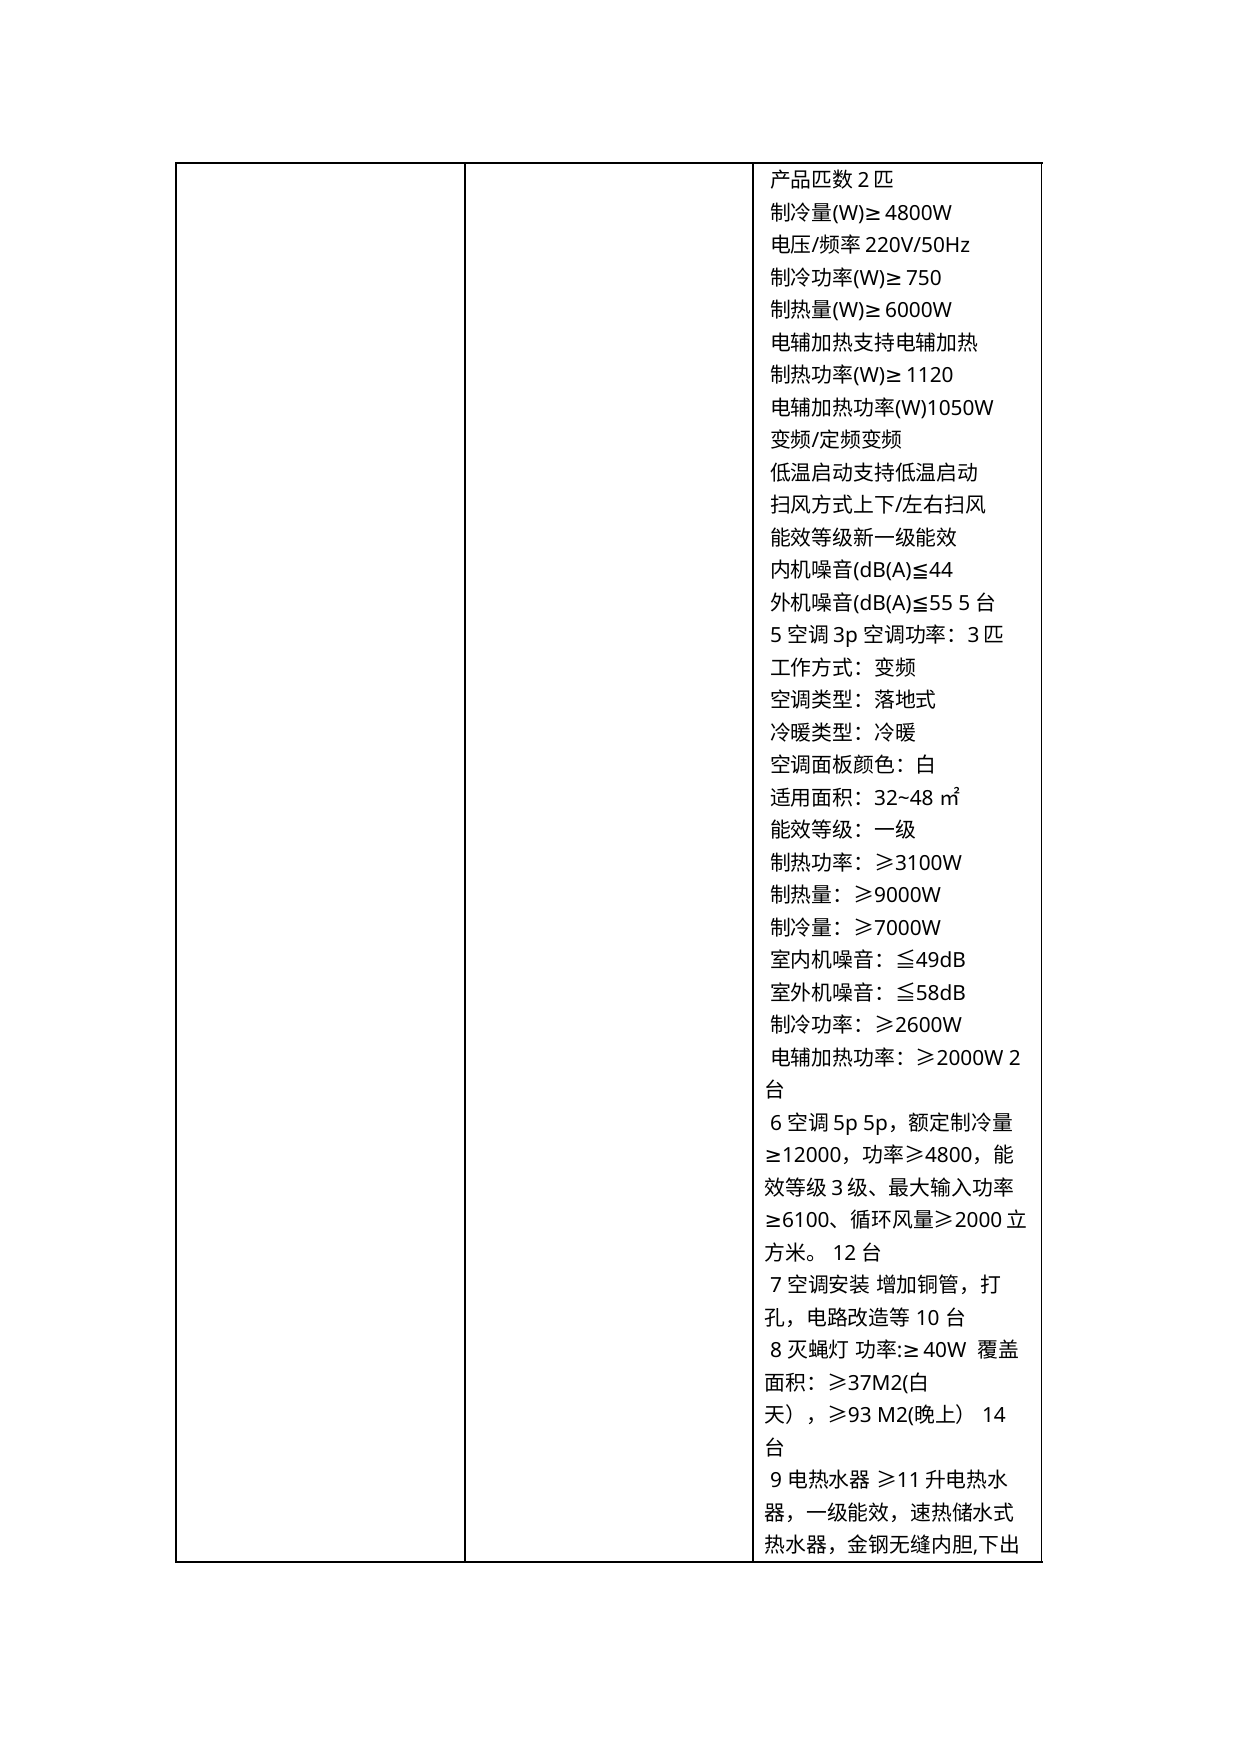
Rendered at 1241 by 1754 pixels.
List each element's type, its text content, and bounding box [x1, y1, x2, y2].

table_cell [466, 164, 752, 1561]
table_cell 5 [177, 164, 464, 1561]
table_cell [754, 164, 1041, 1561]
